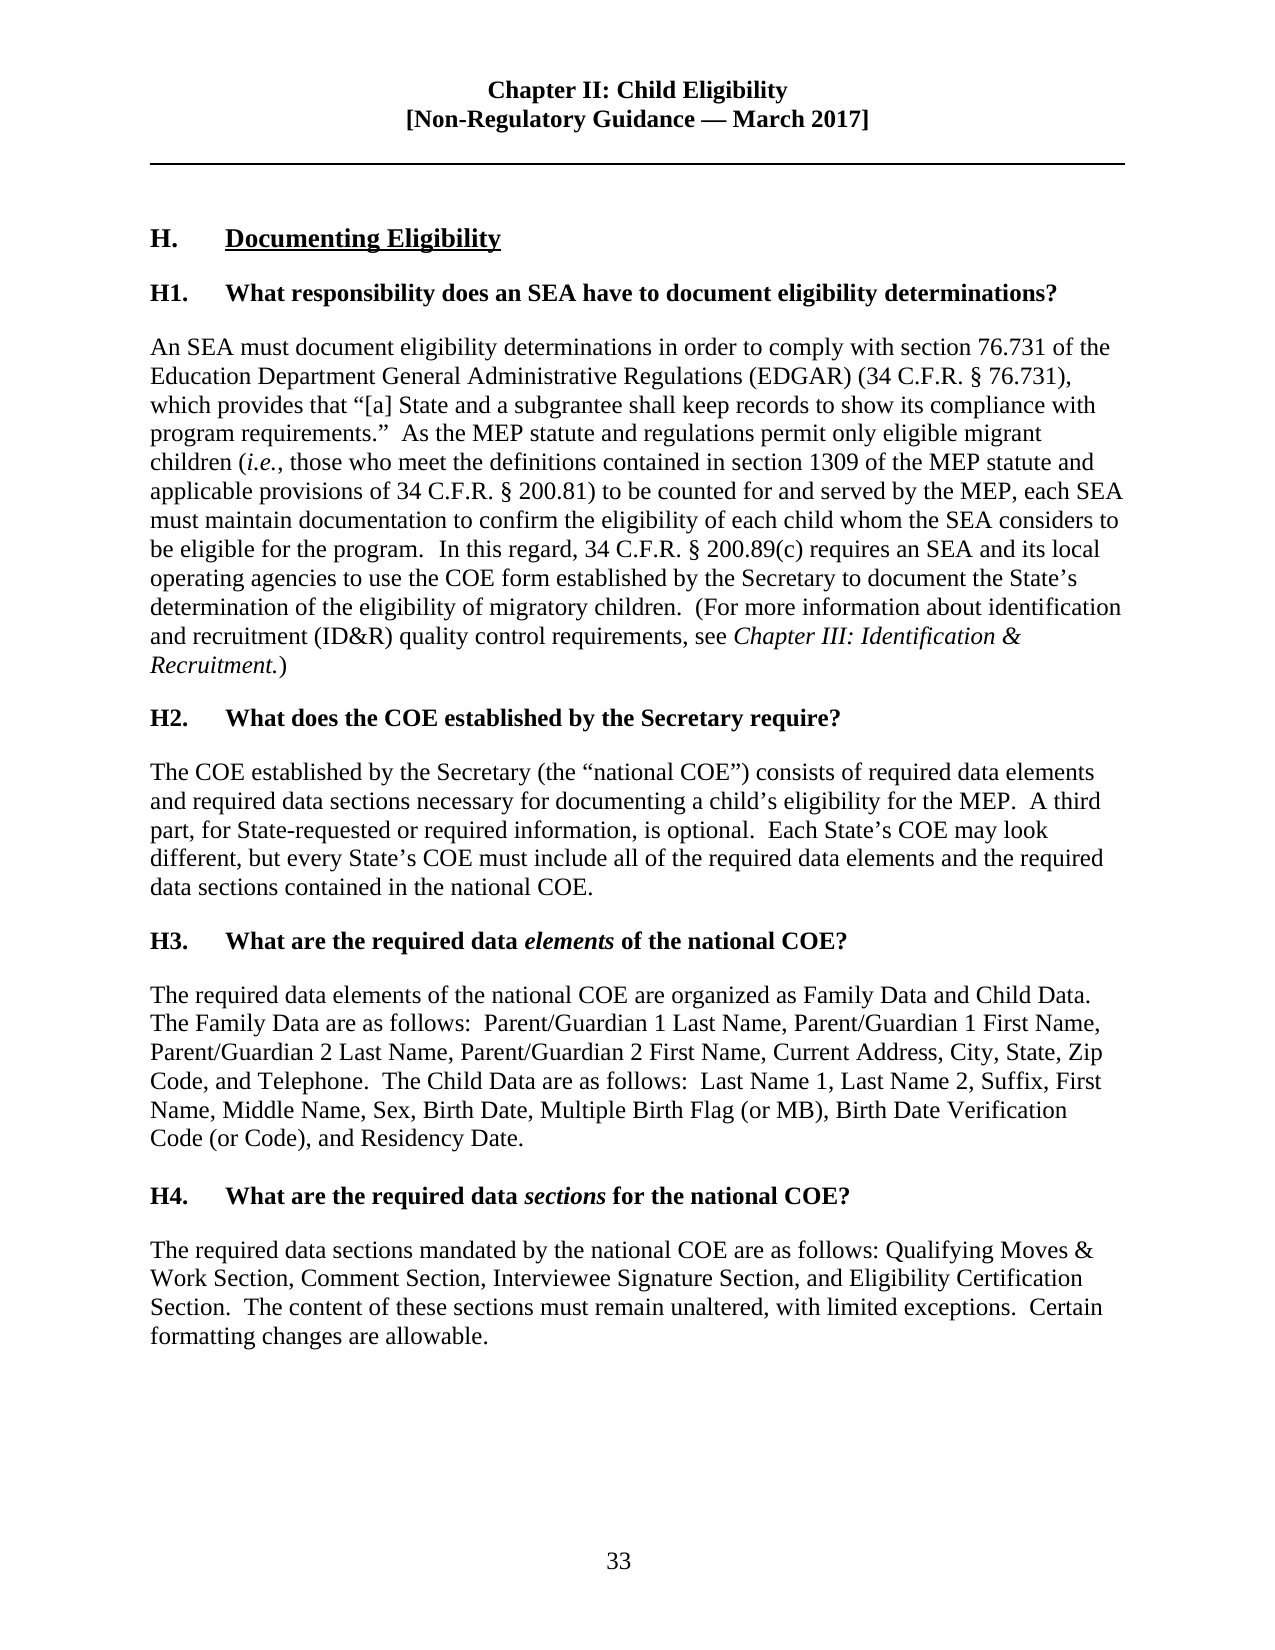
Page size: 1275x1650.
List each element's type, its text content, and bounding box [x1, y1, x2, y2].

text The required data sections mandated by the national COE are as follows: Qualifying Moves & Work Section, Comment Section, Interviewee Signature Section, and Eligibility Certification Section. The content of these sections must remain unaltered, with limited exceptions. Certain formatting changes are allowable. [150, 1235, 1125, 1350]
text An SEA must document eligibility determinations in order to comply with section 76.731 of the Education Department General Administrative Regulations (EDGAR) (34 C.F.R. § 76.731), which provides that “[a] State and a subgrantee shall keep records to show its compliance with program requirements.” As the MEP statute and regulations permit only eligible migrant children (i.e., those who meet the definitions contained in section 1309 of the MEP statute and applicable provisions of 34 C.F.R. § 200.81) to be counted for and served by the MEP, each SEA must maintain documentation to confirm the eligibility of each child whom the SEA considers to be eligible for the program. In this regard, 34 C.F.R. § 200.89(c) requires an SEA and its local operating agencies to use the COE form established by the Secretary to document the State’s determination of the eligibility of migratory children. (For more information about identification and recruitment (ID&R) quality control requirements, see Chapter III: Identification & Recruitment.) [150, 332, 1125, 678]
subtitle H2. What does the COE established by the Secretary require? [150, 703, 1125, 732]
subtitle Documenting Eligibility [150, 222, 1125, 253]
subtitle H1. What responsibility does an SEA have to document eligibility determinations? [150, 278, 1125, 307]
text The COE established by the Secretary (the “national COE”) consists of required data elements and required data sections necessary for documenting a child’s eligibility for the MEP. A third part, for State-requested or required information, is optional. Each State’s COE may look different, but every State’s COE must include all of the required data elements and the required data sections contained in the national COE. [150, 757, 1125, 901]
subtitle H3. What are the required data elements of the national COE? [150, 926, 1125, 955]
text The required data elements of the national COE are organized as Family Data and Child Data. The Family Data are as follows: Parent/Guardian 1 Last Name, Parent/Guardian 1 First Name, Parent/Guardian 2 Last Name, Parent/Guardian 2 First Name, Current Address, City, State, Zip Code, and Telephone. The Child Data are as follows: Last Name 1, Last Name 2, Suffix, First Name, Middle Name, Sex, Birth Date, Multiple Birth Flag (or MB), Birth Date Verification Code (or Code), and Residency Date. [150, 980, 1125, 1152]
subtitle H4. What are the required data sections for the national COE? [150, 1181, 1125, 1210]
